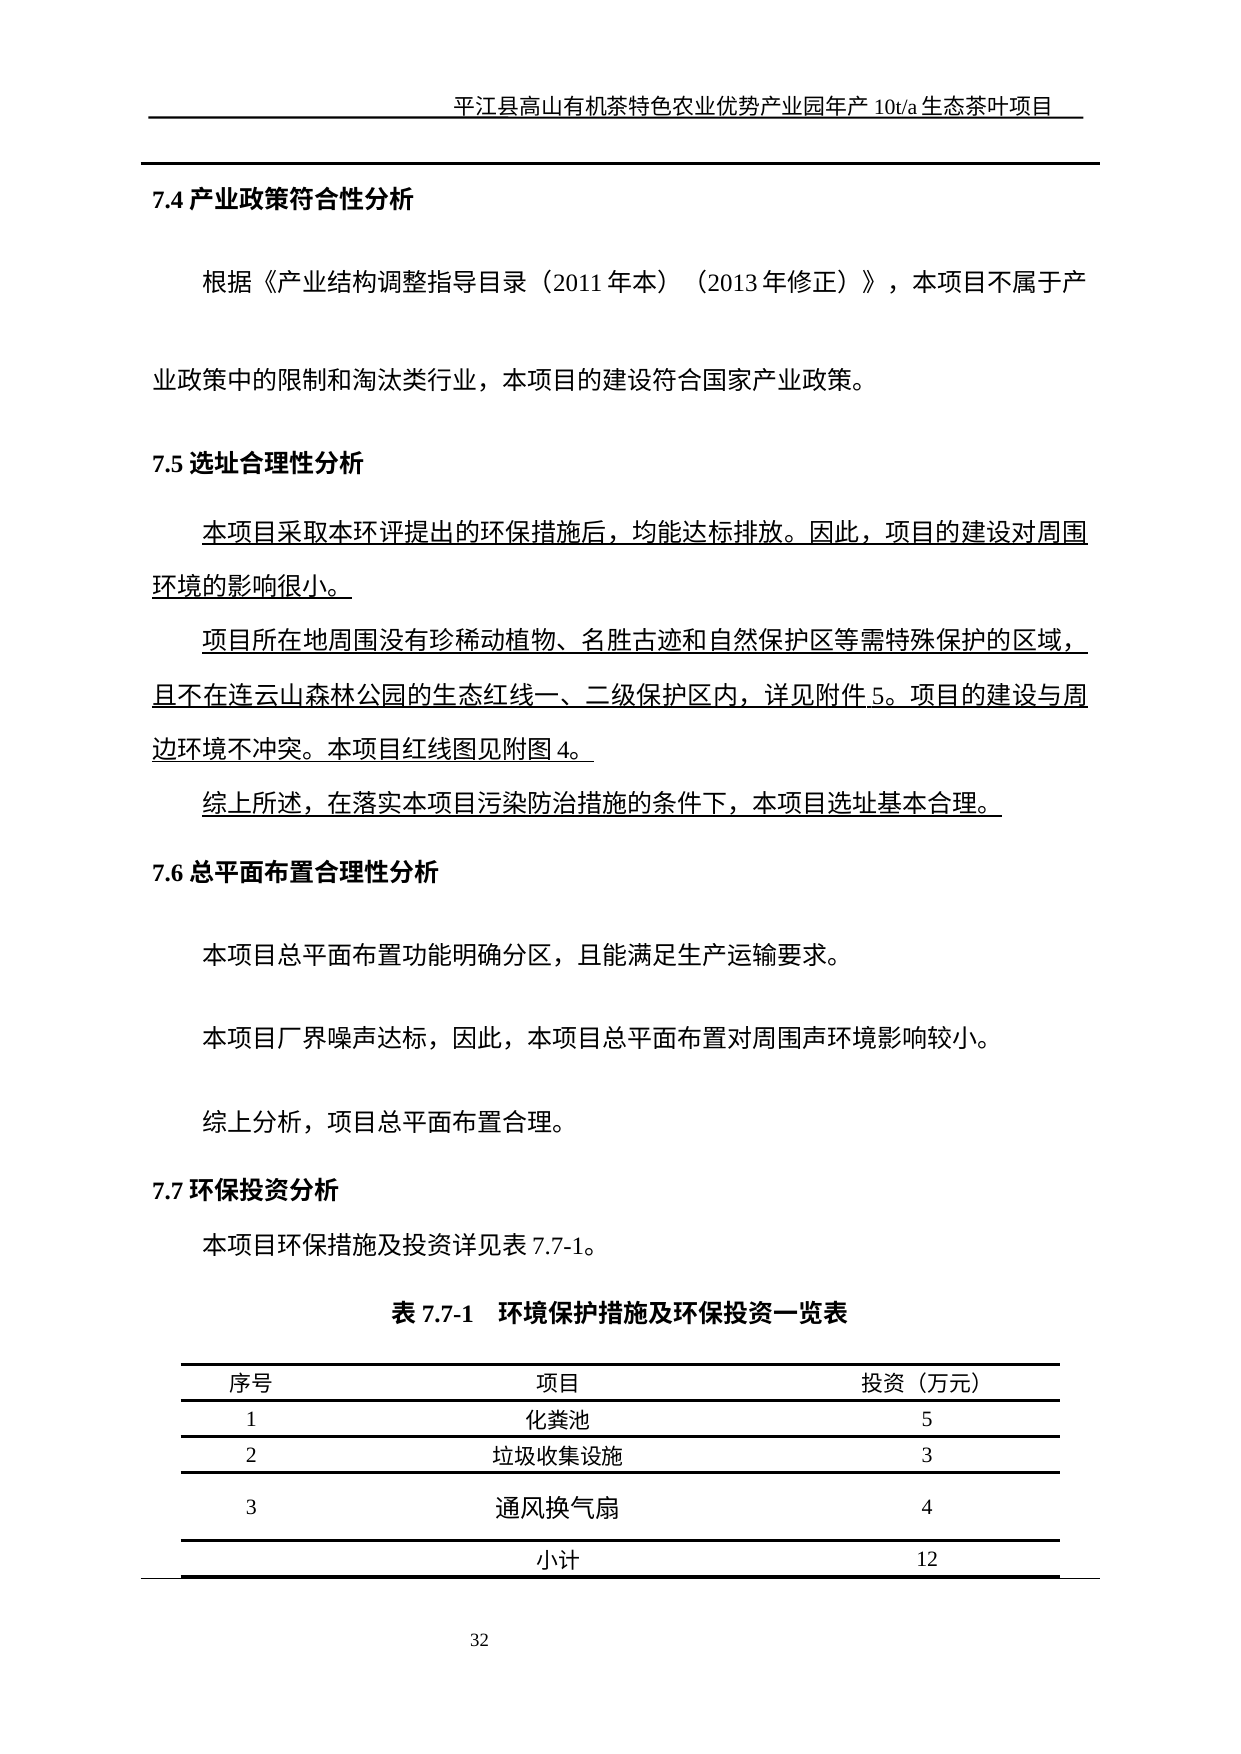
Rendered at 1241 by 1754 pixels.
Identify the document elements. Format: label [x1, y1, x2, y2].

table_cell [141, 165, 1099, 1578]
